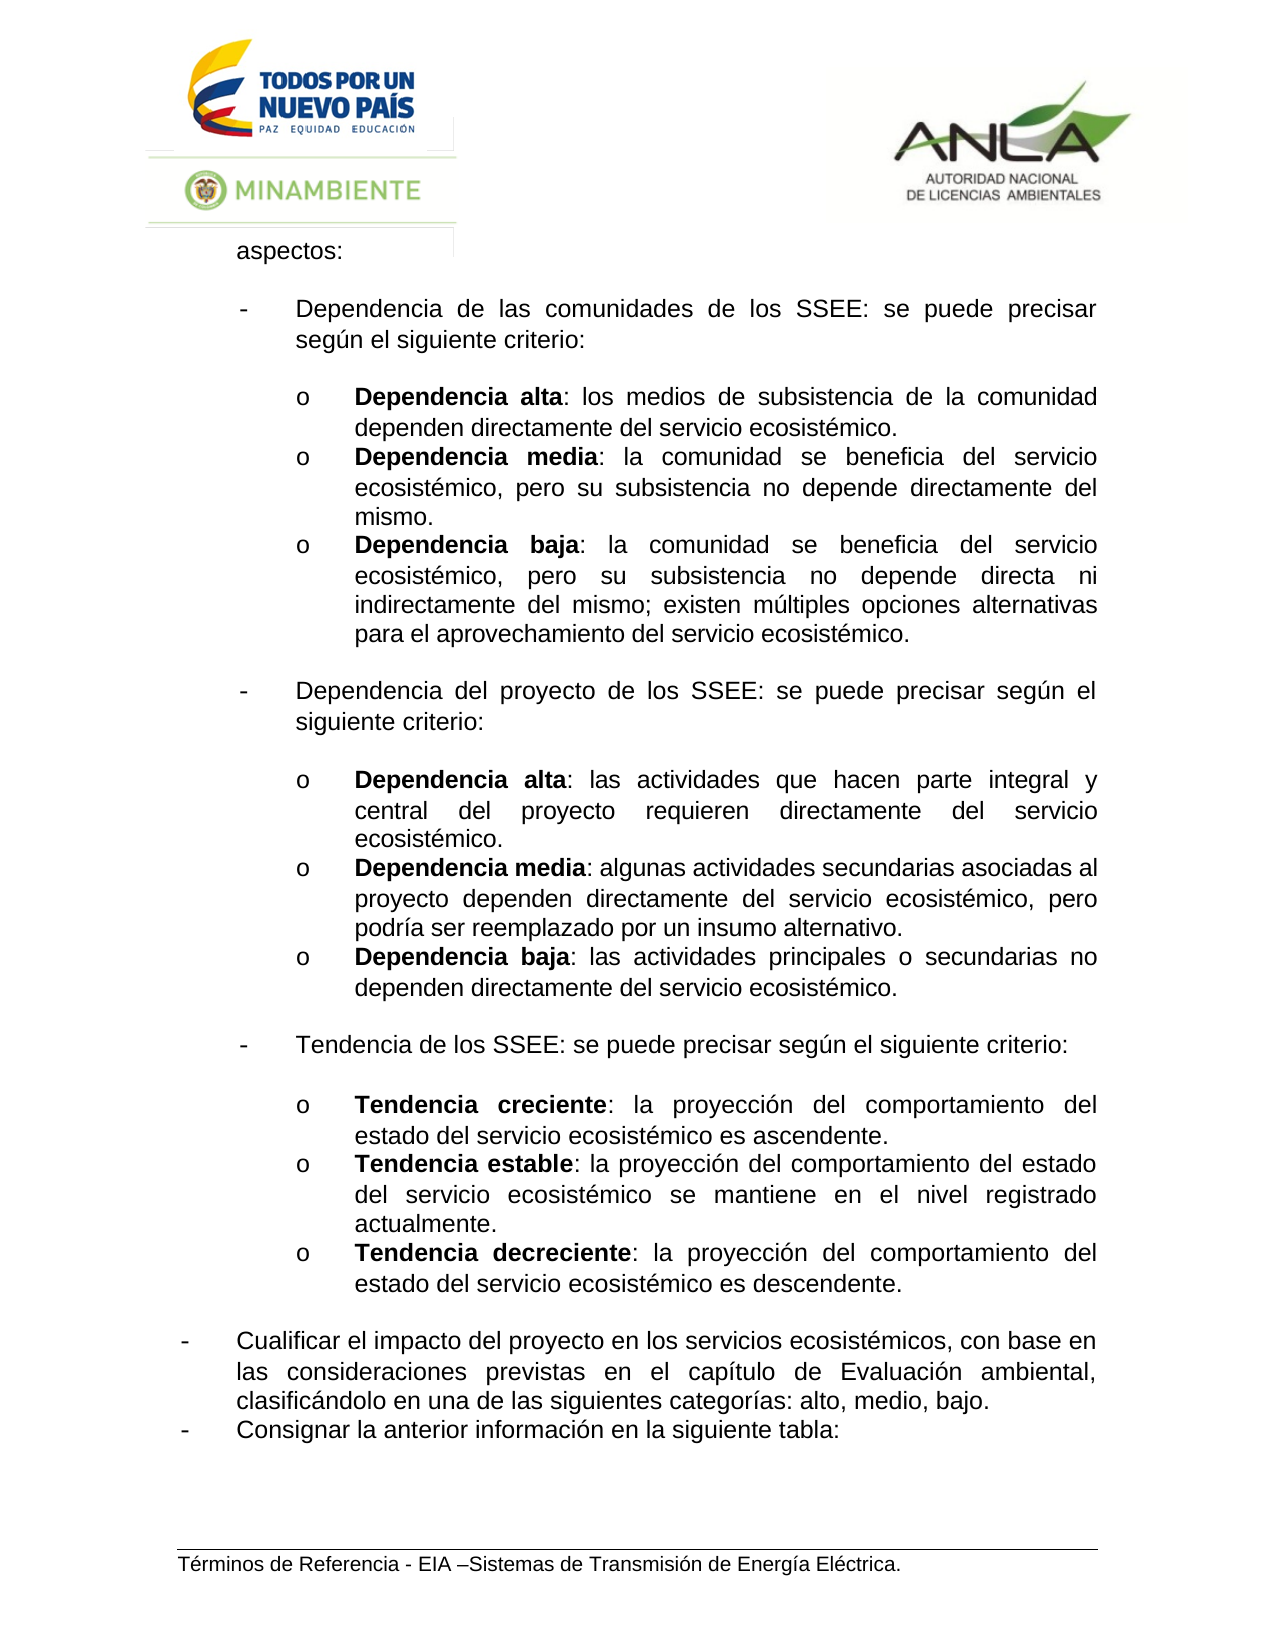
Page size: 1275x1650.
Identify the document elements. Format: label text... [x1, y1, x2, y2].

list Consignar la anterior información en la siguiente tabla: [177, 1415, 1098, 1446]
list Dependencia baja: la comunidad se beneficia del servicio ecosistémico, pero su subsistencia no depende directa ni indirectamente del mismo; existen múltiples opciones alternativas para el aprovechamiento del servicio ecosistémico. [295, 530, 1098, 647]
list Dependencia media: la comunidad se beneficia del servicio ecosistémico, pero su subsistencia no depende directamente del mismo. [295, 442, 1098, 530]
list Cualificar el impacto del proyecto en los servicios ecosistémicos, con base en las consideraciones previstas en el capítulo de Evaluación ambiental, clasificándolo en una de las siguientes categorías: alto, medio, bajo. [177, 1326, 1098, 1415]
list Tendencia de los SSEE: se puede precisar según el siguiente criterio: [236, 1030, 1098, 1061]
picture [825, 67, 1189, 223]
list Dependencia baja: las actividades principales o secundarias no dependen directamente del servicio ecosistémico. [295, 942, 1098, 1001]
list Tendencia creciente: la proyección del comportamiento del estado del servicio ecosistémico es ascendente. [295, 1090, 1098, 1149]
list Tendencia decreciente: la proyección del comportamiento del estado del servicio ecosistémico es descendente. [295, 1238, 1098, 1297]
list Tendencia estable: la proyección del comportamiento del estado del servicio ecosistémico se mantiene en el nivel registrado actualmente. [295, 1149, 1098, 1238]
list Dependencia del proyecto de los SSEE: se puede precisar según el siguiente criterio: [236, 676, 1098, 736]
list Dependencia alta: las actividades que hacen parte integral y central del proyecto requieren directamente del servicio ecosistémico. [295, 765, 1098, 853]
list Cualificar los servicios ecosistémicos teniendo en cuenta los siguientes aspectos: [177, 236, 1098, 265]
list Dependencia de las comunidades de los SSEE: se puede precisar según el siguiente criterio: [236, 294, 1098, 353]
picture [145, 29, 460, 257]
list Dependencia alta: los medios de subsistencia de la comunidad dependen directamente del servicio ecosistémico. [295, 382, 1098, 442]
list Dependencia media: algunas actividades secundarias asociadas al proyecto dependen directamente del servicio ecosistémico, pero podría ser reemplazado por un insumo alternativo. [295, 853, 1098, 942]
